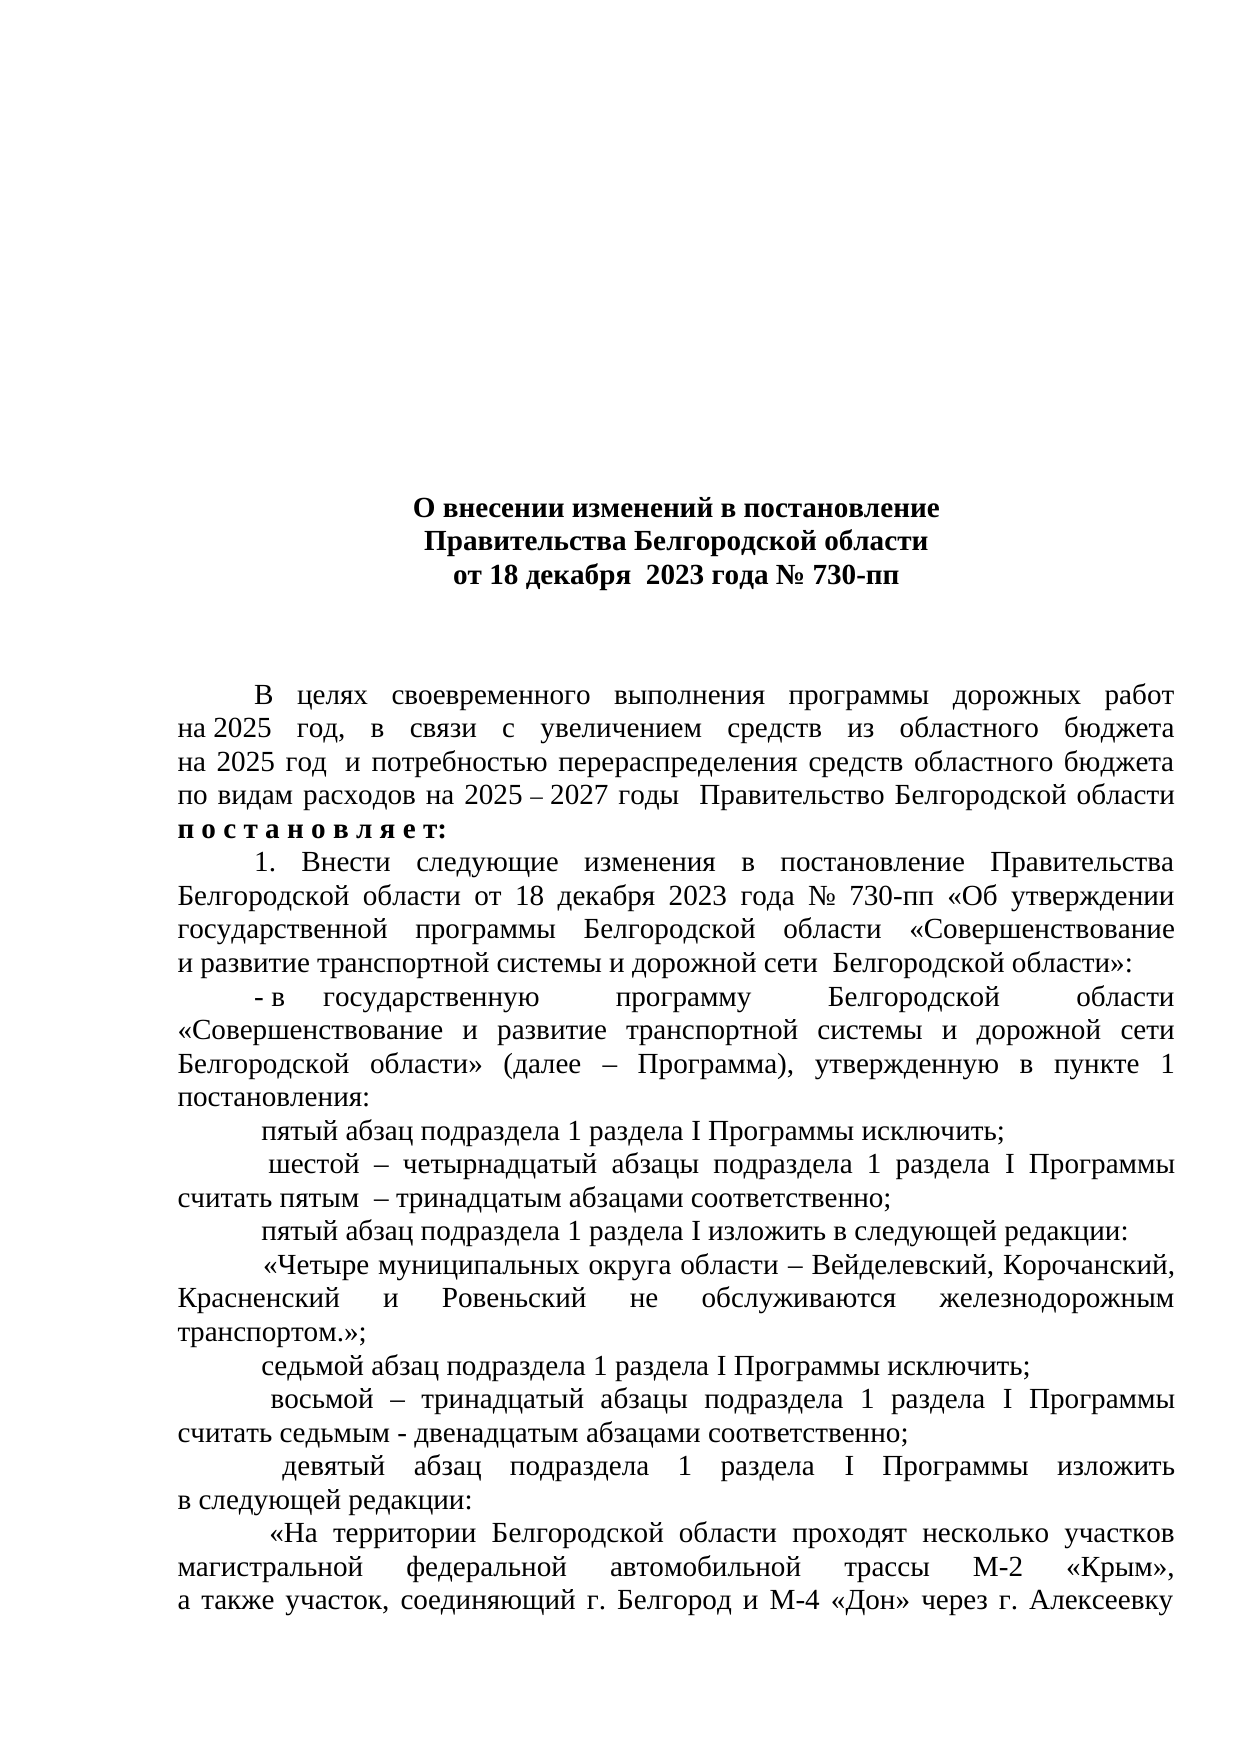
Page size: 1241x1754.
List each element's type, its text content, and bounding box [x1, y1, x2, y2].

subtitle О внесении изменений в постановление [177, 490, 1175, 523]
text от 18 декабря 2023 года № 730-пп [177, 557, 1175, 590]
text В целях своевременного выполнения программы дорожных работ на 2025 год, в связи с увеличением средств из областного бюджета на 2025 год и потребностью перераспределения средств областного бюджета по видам расходов на 2025 – 2027 годы Правительство Белгородской области п о с т а н о в л я е т: [177, 677, 1175, 844]
text девятый абзац подраздела 1 раздела I Программы изложить в следующей редакции: [177, 1448, 1175, 1515]
text - в государственную программу Белгородской области «Совершенствование и развитие транспортной системы и дорожной сети Белгородской области» (далее – Программа), утвержденную в пункте 1 постановления: [177, 979, 1175, 1113]
text «Четыре муниципальных округа области – Вейделевский, Корочанский, Красненский и Ровеньский не обслуживаются железнодорожным транспортом.»; [177, 1247, 1175, 1348]
text шестой – четырнадцатый абзацы подраздела 1 раздела I Программы считать пятым – тринадцатым абзацами соответственно; [177, 1146, 1175, 1213]
text восьмой – тринадцатый абзацы подраздела 1 раздела I Программы считать седьмым - двенадцатым абзацами соответственно; [177, 1381, 1175, 1448]
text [177, 1515, 1175, 1616]
text пятый абзац подраздела 1 раздела I Программы исключить; [177, 1113, 1175, 1146]
subtitle Правительства Белгородской области [177, 523, 1175, 557]
text 1. Внести следующие изменения в постановление Правительства Белгородской области от 18 декабря 2023 года № 730-пп «Об утверждении государственной программы Белгородской области «Совершенствование и развитие транспортной системы и дорожной сети Белгородской области»: [177, 844, 1175, 979]
text седьмой абзац подраздела 1 раздела I Программы исключить; [177, 1348, 1175, 1381]
text пятый абзац подраздела 1 раздела I изложить в следующей редакции: [177, 1213, 1175, 1247]
